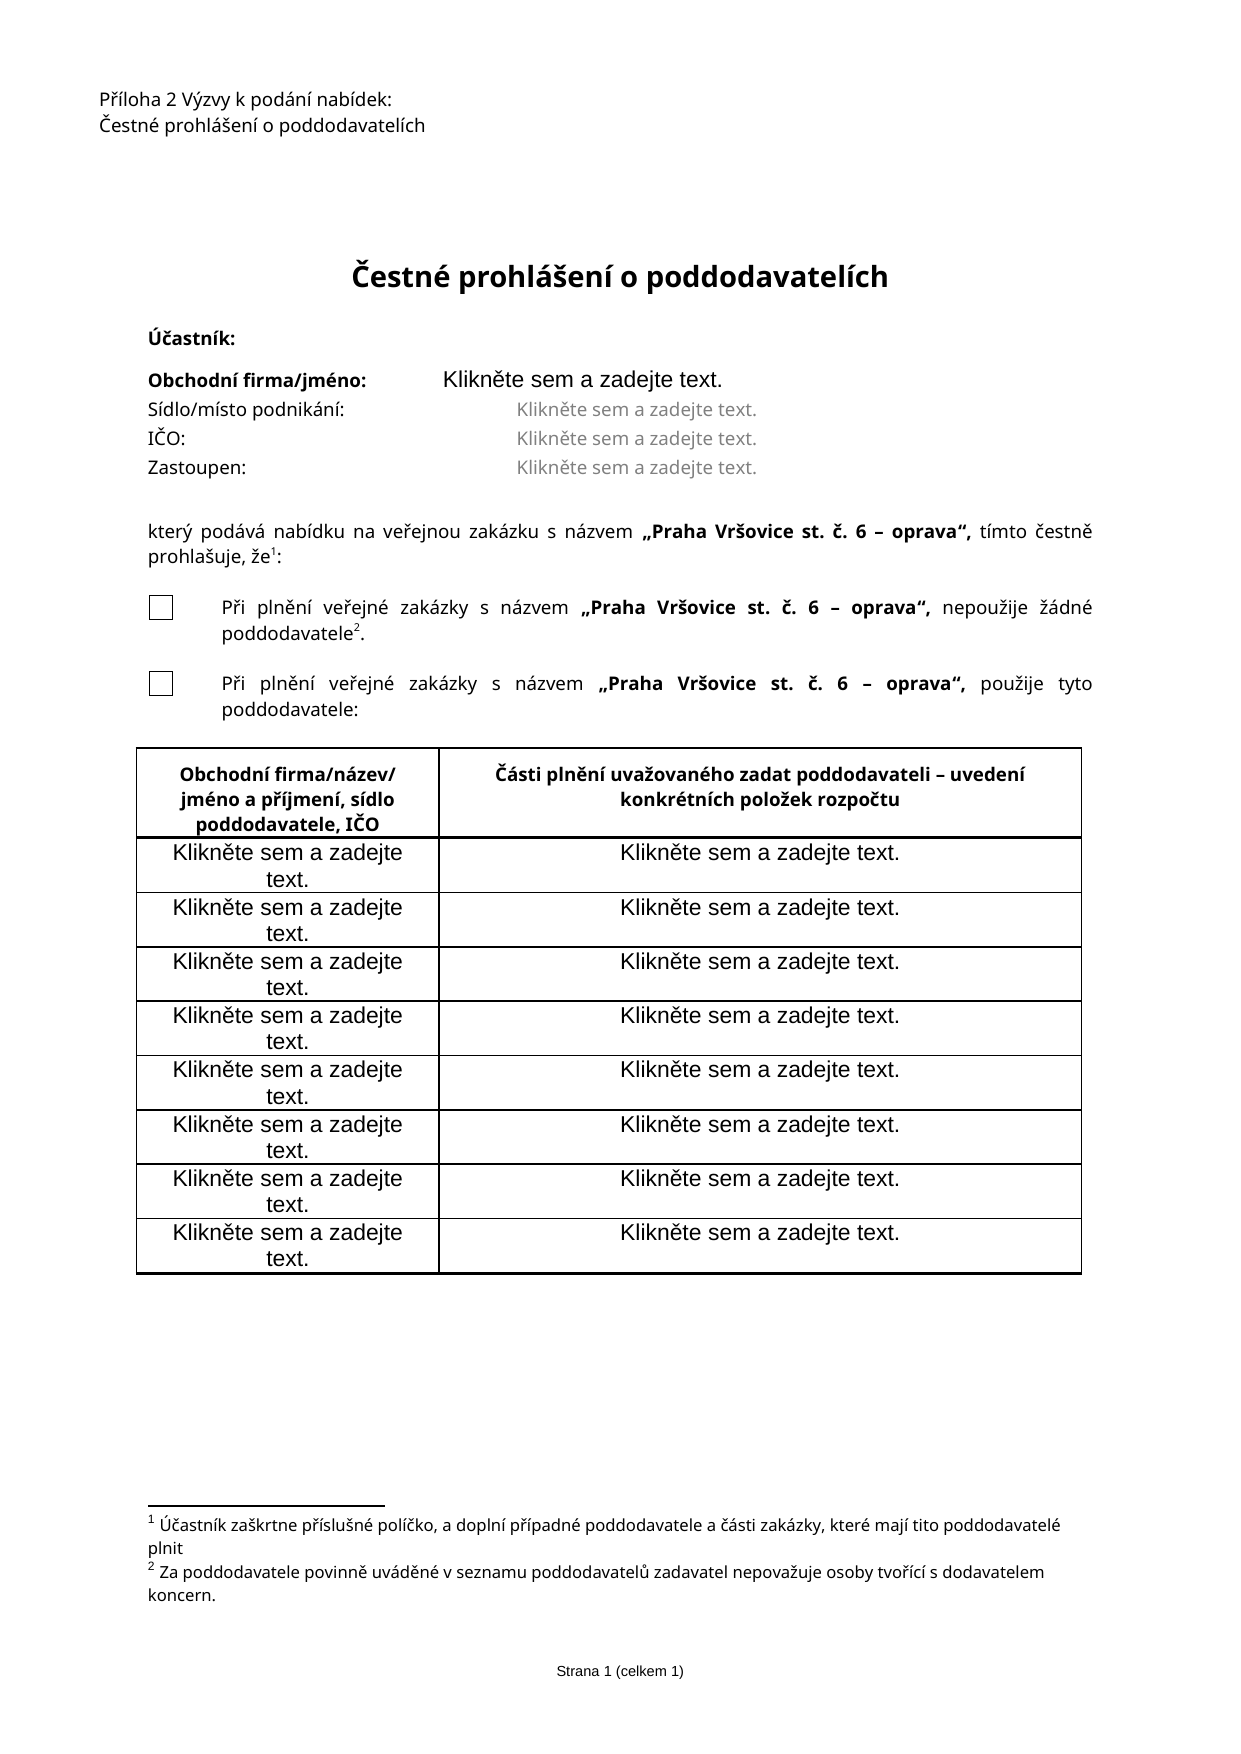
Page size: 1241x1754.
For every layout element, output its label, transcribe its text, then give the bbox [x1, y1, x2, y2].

text Při plnění veřejné zakázky s názvem „Praha Vršovice st. č. 6 – oprava“, nepoužije žádné poddodavatele. [148, 594, 1093, 645]
table_header Obchodní firma/název/ jméno a příjmení, sídlo poddodavatele, IČO [137, 749, 438, 836]
text Účastník: [148, 321, 1093, 352]
title Čestné prohlášení o poddodavatelích [148, 256, 1093, 296]
table_header Části plnění uvažovaného zadat poddodavateli – uvedení konkrétních položek rozpočtu [440, 749, 1081, 836]
text Obchodní firma/jméno: [148, 364, 1093, 393]
text Při plnění veřejné zakázky s názvem „Praha Vršovice st. č. 6 – oprava“, použije tyto poddodavatele: [148, 670, 1093, 721]
text který podává nabídku na veřejnou zakázku s názvem „Praha Vršovice st. č. 6 – oprava“, tímto čestně prohlašuje, že: [148, 518, 1093, 569]
text IČO: [148, 422, 1093, 451]
text Sídlo/místo podnikání: [148, 393, 1093, 422]
text Zastoupen: [148, 451, 1093, 480]
